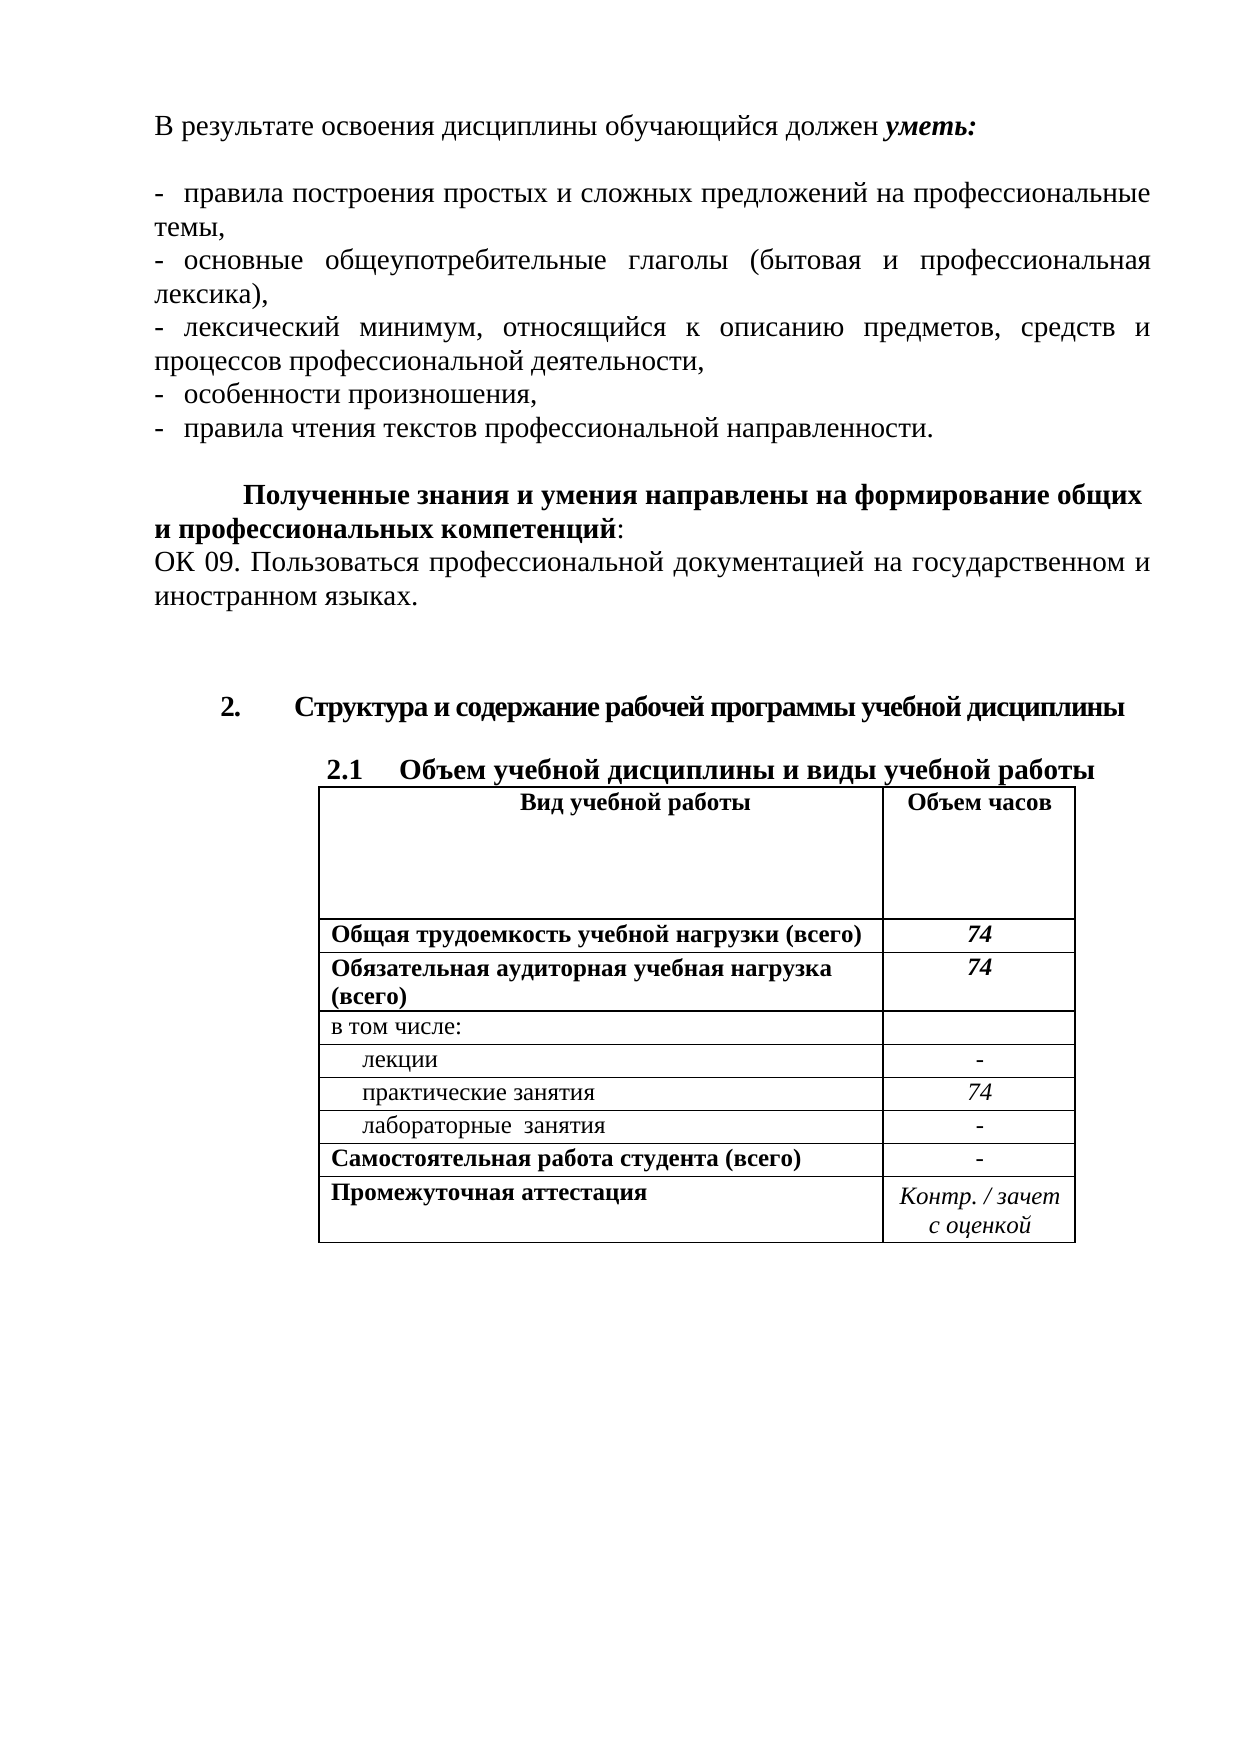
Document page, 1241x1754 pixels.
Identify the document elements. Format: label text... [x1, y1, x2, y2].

text Полученные знания и умения направлены на формирование общих и профессиональных компетенций: [154, 477, 1151, 544]
table_cell [884, 1012, 1074, 1043]
table_cell 74 [884, 953, 1074, 1010]
table_cell Самостоятельная работа студента (всего) [320, 1144, 882, 1176]
table_cell практические занятия [320, 1078, 882, 1109]
table_cell лекции [320, 1045, 882, 1076]
table_cell Промежуточная аттестация [320, 1177, 882, 1242]
table_cell - [884, 1045, 1074, 1076]
table_cell 74 [884, 1078, 1074, 1109]
list лексический минимум, относящийся к описанию предметов, средств и процессов профессиональной деятельности, [154, 309, 1152, 377]
table_cell Обязательная аудиторная учебная нагрузка (всего) [320, 953, 882, 1010]
text В результате освоения дисциплины обучающийся должен уметь: [154, 108, 1192, 142]
text ОК 09. Пользоваться профессиональной документацией на государственном и иностранном языках. [154, 544, 1152, 611]
table_header Объем часов [884, 788, 1074, 918]
list основные общеупотребительные глаголы (бытовая и профессиональная лексика), [154, 242, 1152, 309]
table_header Вид учебной работы [320, 788, 882, 918]
table_cell Общая трудоемкость учебной нагрузки (всего) [320, 920, 882, 951]
list особенности произношения, [154, 377, 1152, 410]
list правила чтения текстов профессиональной направленности. [154, 410, 1152, 444]
table_cell в том числе: [320, 1012, 882, 1043]
table_cell - [884, 1111, 1074, 1142]
table_cell - [884, 1144, 1074, 1176]
table_cell 74 [884, 920, 1074, 951]
list правила построения простых и сложных предложений на профессиональные темы, [154, 175, 1152, 242]
table_cell лабораторные занятия [320, 1111, 882, 1142]
table_cell Контр. / зачет с оценкой [884, 1177, 1074, 1242]
list Объем учебной дисциплины и виды учебной работы [229, 753, 1192, 786]
title 2. Структура и содержание рабочей программы учебной дисциплины [154, 689, 1192, 723]
